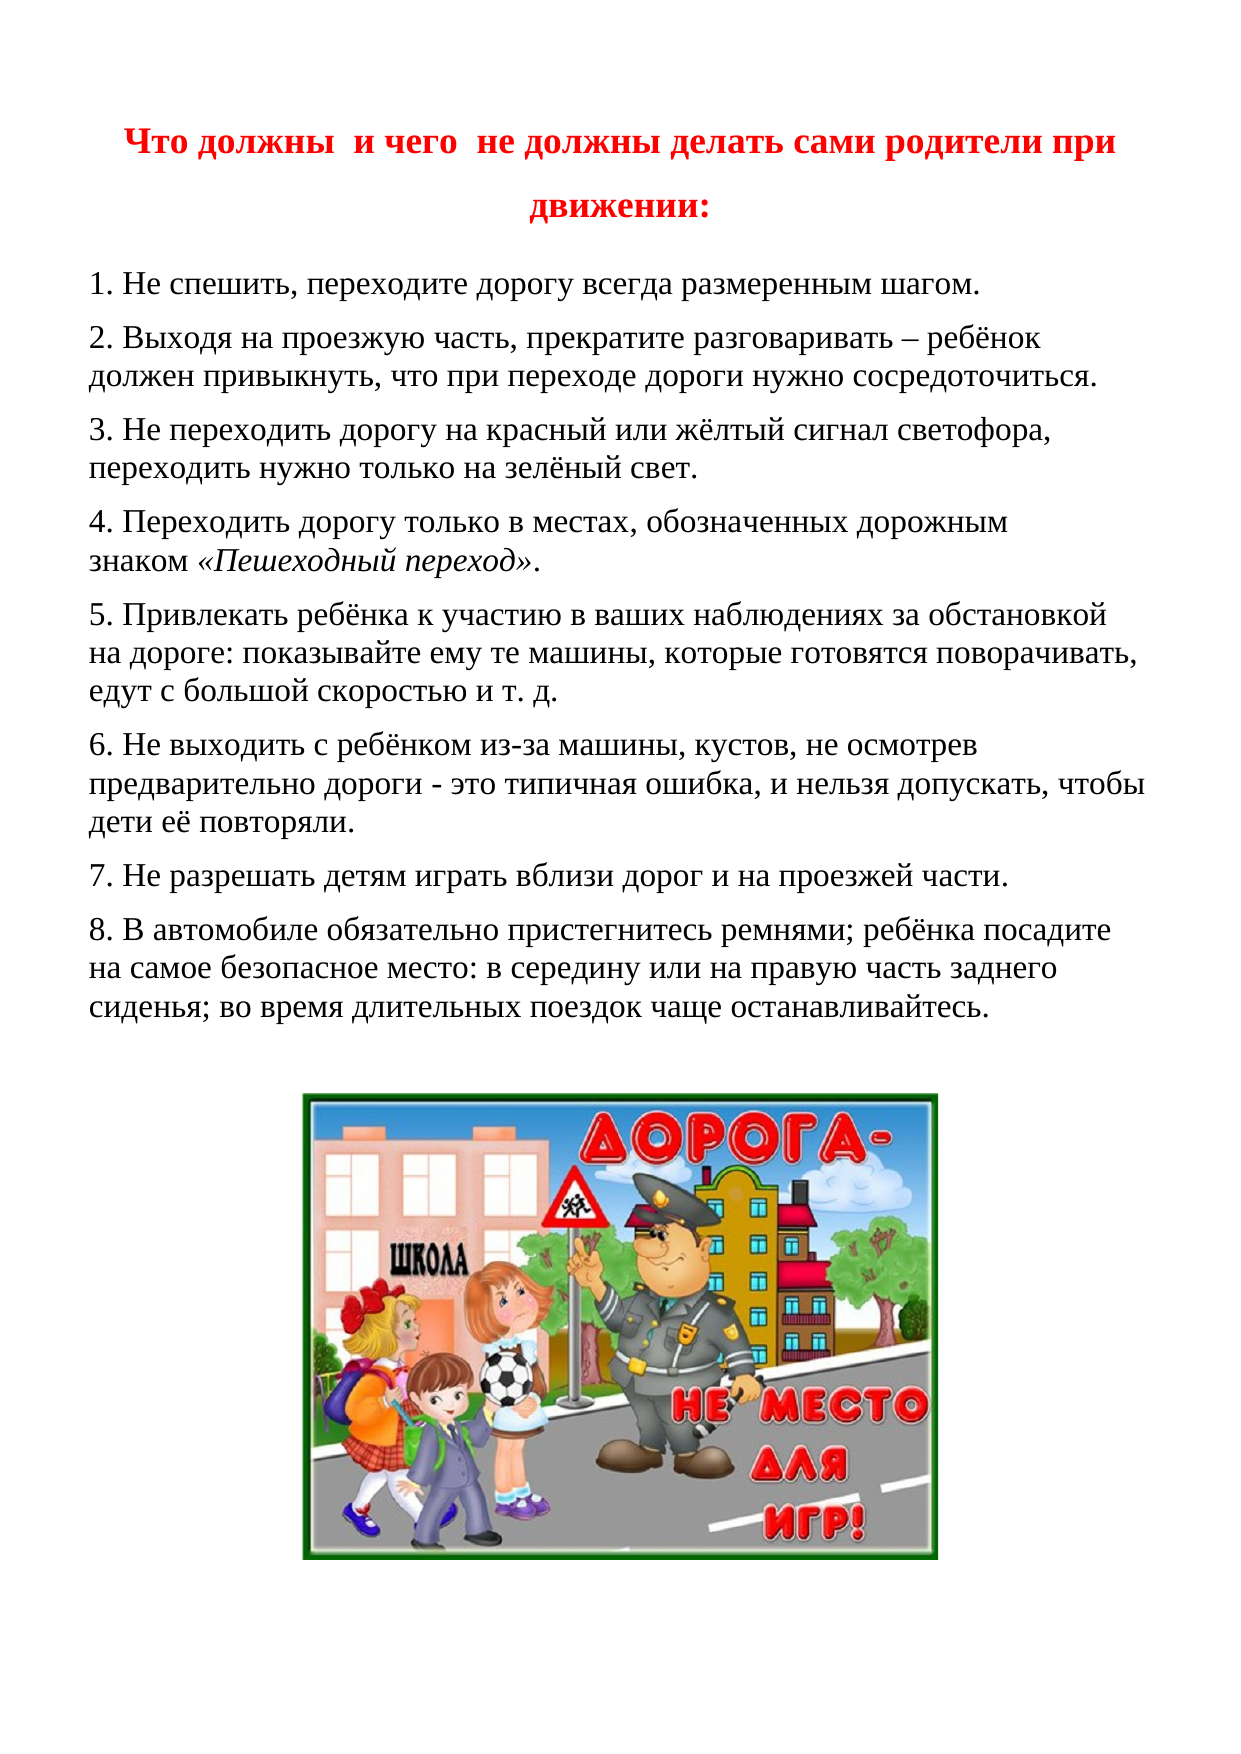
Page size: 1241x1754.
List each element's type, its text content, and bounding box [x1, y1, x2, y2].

text 8. В автомобиле обязательно пристегнитесь ремнями; ребёнка посадите на самое безопасное место: в середину или на правую часть заднего сиденья; во время длительных поездок чаще останавливайтесь. [89, 909, 1152, 1024]
text Что должны и чего не должны делать сами родители при движении: [89, 118, 1152, 226]
text 6. Не выходить с ребёнком из-за машины, кустов, не осмотрев предварительно дороги - это типичная ошибка, и нельзя допускать, чтобы дети её повторяли. [89, 724, 1152, 839]
text 4. Переходить дорогу только в местах, обозначенных дорожным знаком «Пешеходный переход». [89, 502, 1152, 578]
text 3. Не переходить дорогу на красный или жёлтый сигнал светофора, переходить нужно только на зелёный свет. [89, 409, 1152, 486]
text 2. Выходя на проезжую часть, прекратите разговаривать – ребёнок должен привыкнуть, что при переходе дороги нужно сосредоточиться. [89, 317, 1152, 394]
text 1. Не спешить, переходите дорогу всегда размеренным шагом. [89, 263, 1152, 301]
text 5. Привлекать ребёнка к участию в ваших наблюдениях за обстановкой на дороге: показывайте ему те машины, которые готовятся поворачивать, едут с большой скоростью и т. д. [89, 594, 1152, 709]
picture [302, 1093, 939, 1560]
text 7. Не разрешать детям играть вблизи дорог и на проезжей части. [89, 855, 1152, 893]
